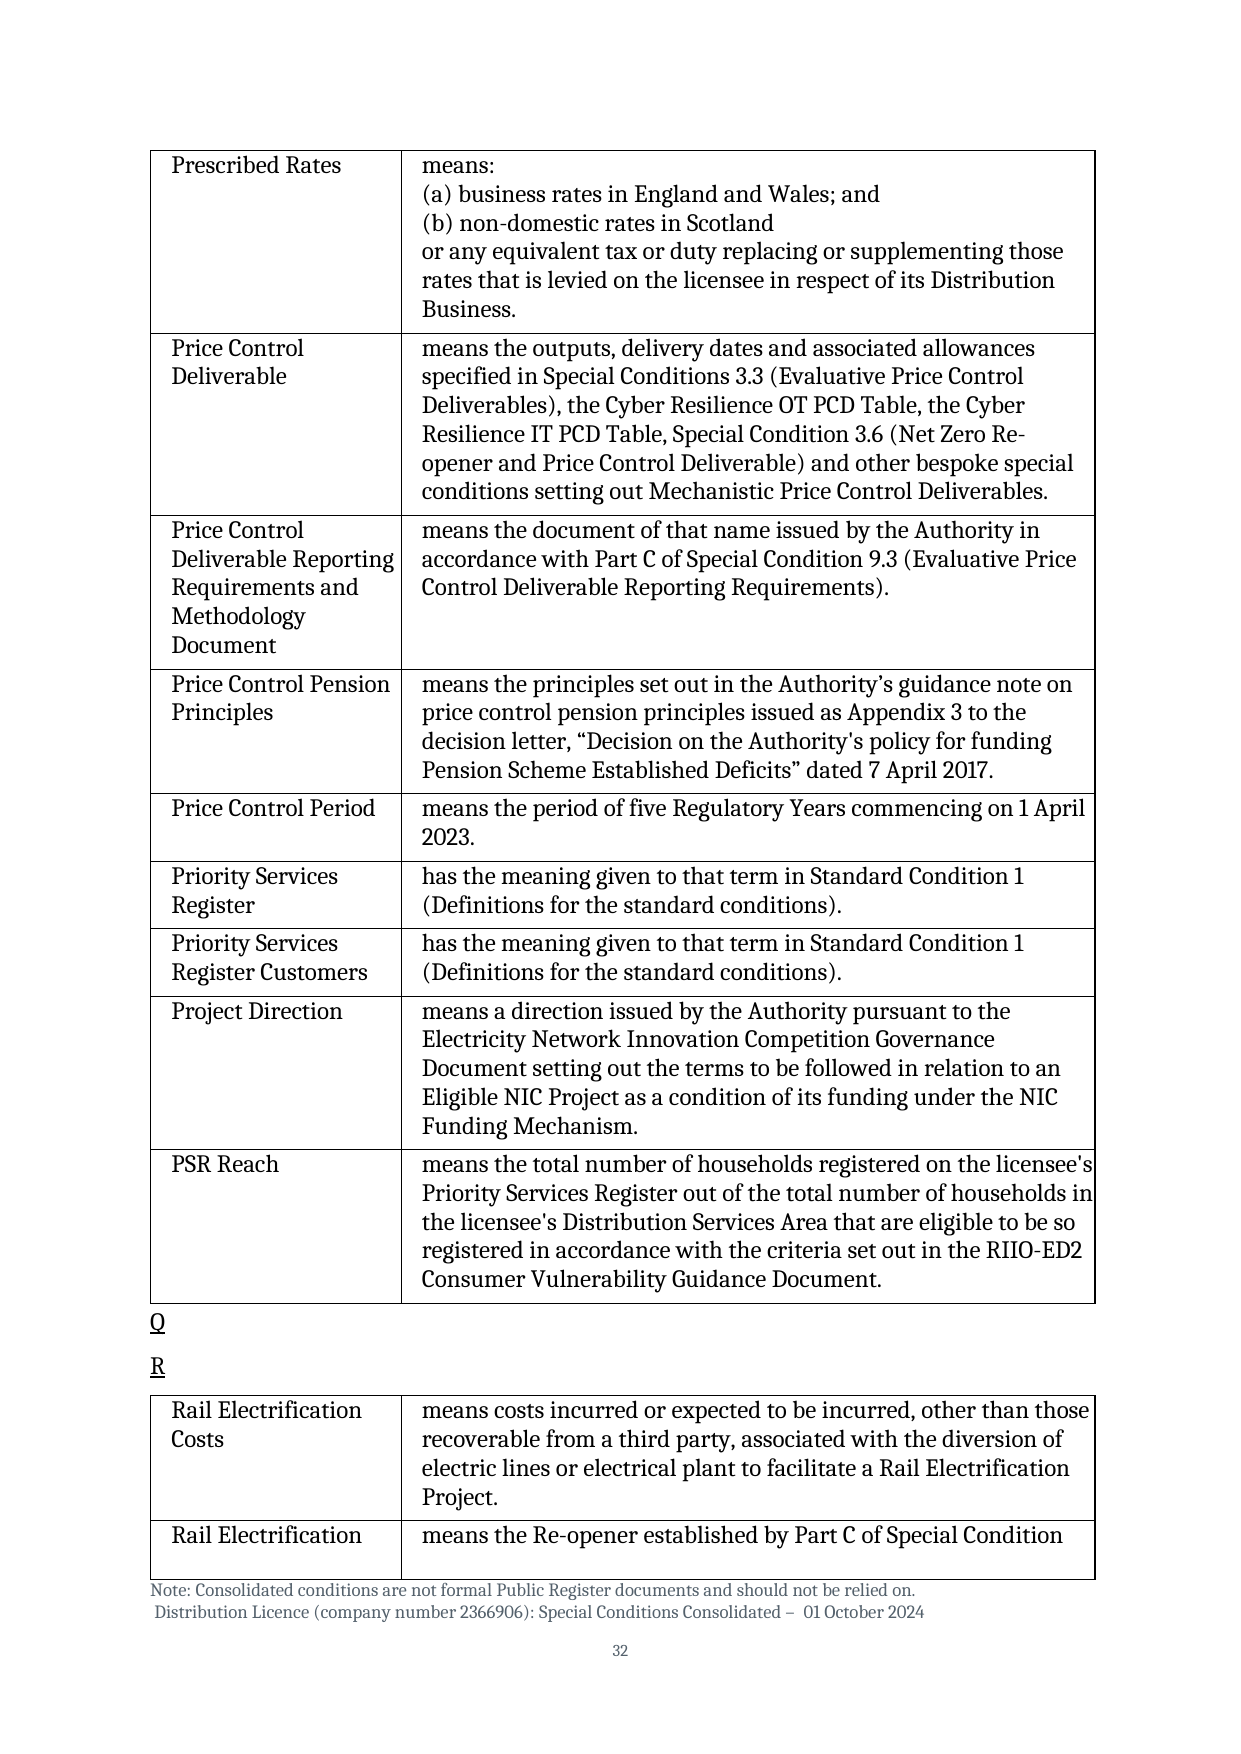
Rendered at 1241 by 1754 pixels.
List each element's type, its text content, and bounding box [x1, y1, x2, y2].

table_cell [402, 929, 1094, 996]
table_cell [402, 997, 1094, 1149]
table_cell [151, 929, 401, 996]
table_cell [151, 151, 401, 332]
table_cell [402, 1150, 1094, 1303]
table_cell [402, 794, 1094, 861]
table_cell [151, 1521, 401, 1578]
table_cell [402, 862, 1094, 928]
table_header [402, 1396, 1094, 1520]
subtitle R [150, 1352, 1090, 1380]
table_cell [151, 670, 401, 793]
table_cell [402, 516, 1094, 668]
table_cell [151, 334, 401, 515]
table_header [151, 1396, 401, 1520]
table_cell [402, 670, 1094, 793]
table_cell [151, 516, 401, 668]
subtitle Q [150, 1308, 1090, 1337]
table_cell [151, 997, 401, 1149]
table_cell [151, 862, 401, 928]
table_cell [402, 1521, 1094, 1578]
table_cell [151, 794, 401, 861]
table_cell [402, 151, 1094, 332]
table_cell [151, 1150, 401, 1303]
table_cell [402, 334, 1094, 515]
